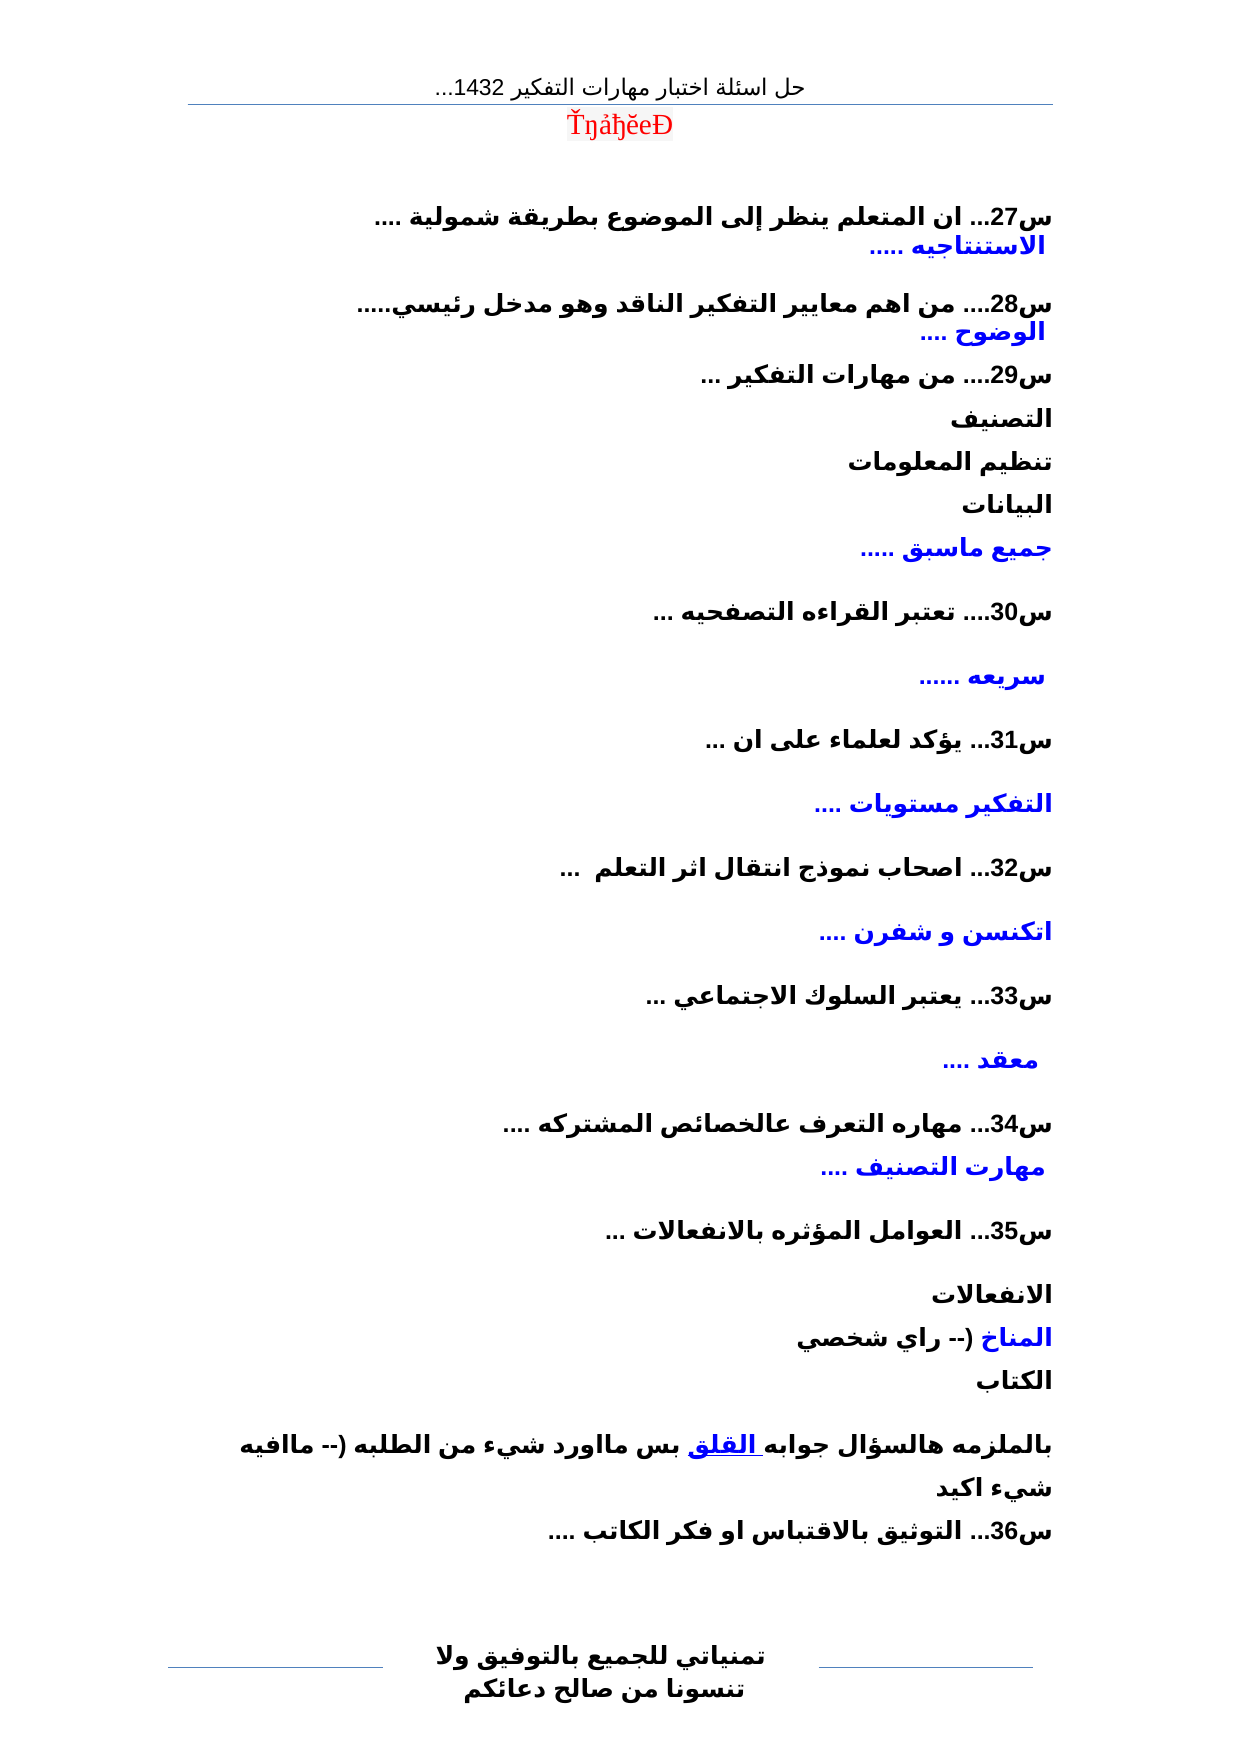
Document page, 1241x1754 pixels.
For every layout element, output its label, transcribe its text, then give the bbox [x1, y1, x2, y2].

text س34... مهاره التعرف عالخصائص المشتركه .... مهارت التصنيف .... [187, 1109, 1053, 1181]
text س35... العوامل المؤثره بالانفعالات ... [187, 1216, 1053, 1244]
text س33... يعتبر السلوك الاجتماعي ... [187, 981, 1053, 1009]
text س28.... من اهم معايير التفكير الناقد وهو مدخل رئيسي..... [187, 289, 1053, 317]
text الانفعالات المناخ (-- راي شخصي الكتاب [187, 1280, 1053, 1395]
text معقد .... [187, 1045, 1053, 1073]
text التفكير مستويات .... [187, 789, 1053, 818]
text س31... يؤكد لعلماء على ان ... [187, 725, 1053, 754]
text سريعه ...... [187, 661, 1053, 690]
text س32... اصحاب نموذج انتقال اثر التعلم ... [187, 853, 1053, 882]
text الوضوح .... س29.... من مهارات التفكير ... التصنيف تنظيم المعلومات البيانات جميع ماسبق ..... [187, 317, 1053, 562]
text اتكنسن و شفرن .... [187, 917, 1053, 946]
text س27... ان المتعلم ينظر إلى الموضوع بطريقة شمولية .... [187, 202, 1053, 231]
text س30.... تعتبر القراءه التصفحيه ... [187, 597, 1053, 626]
text بالملزمه هالسؤال جوابه القلق بس مااورد شيء من الطلبه (-- ماافيه شيء اكيد س36... التوثيق بالاقتباس او فكر الكاتب .... [187, 1430, 1053, 1545]
text الاستنتاجيه ..... [187, 231, 1053, 260]
